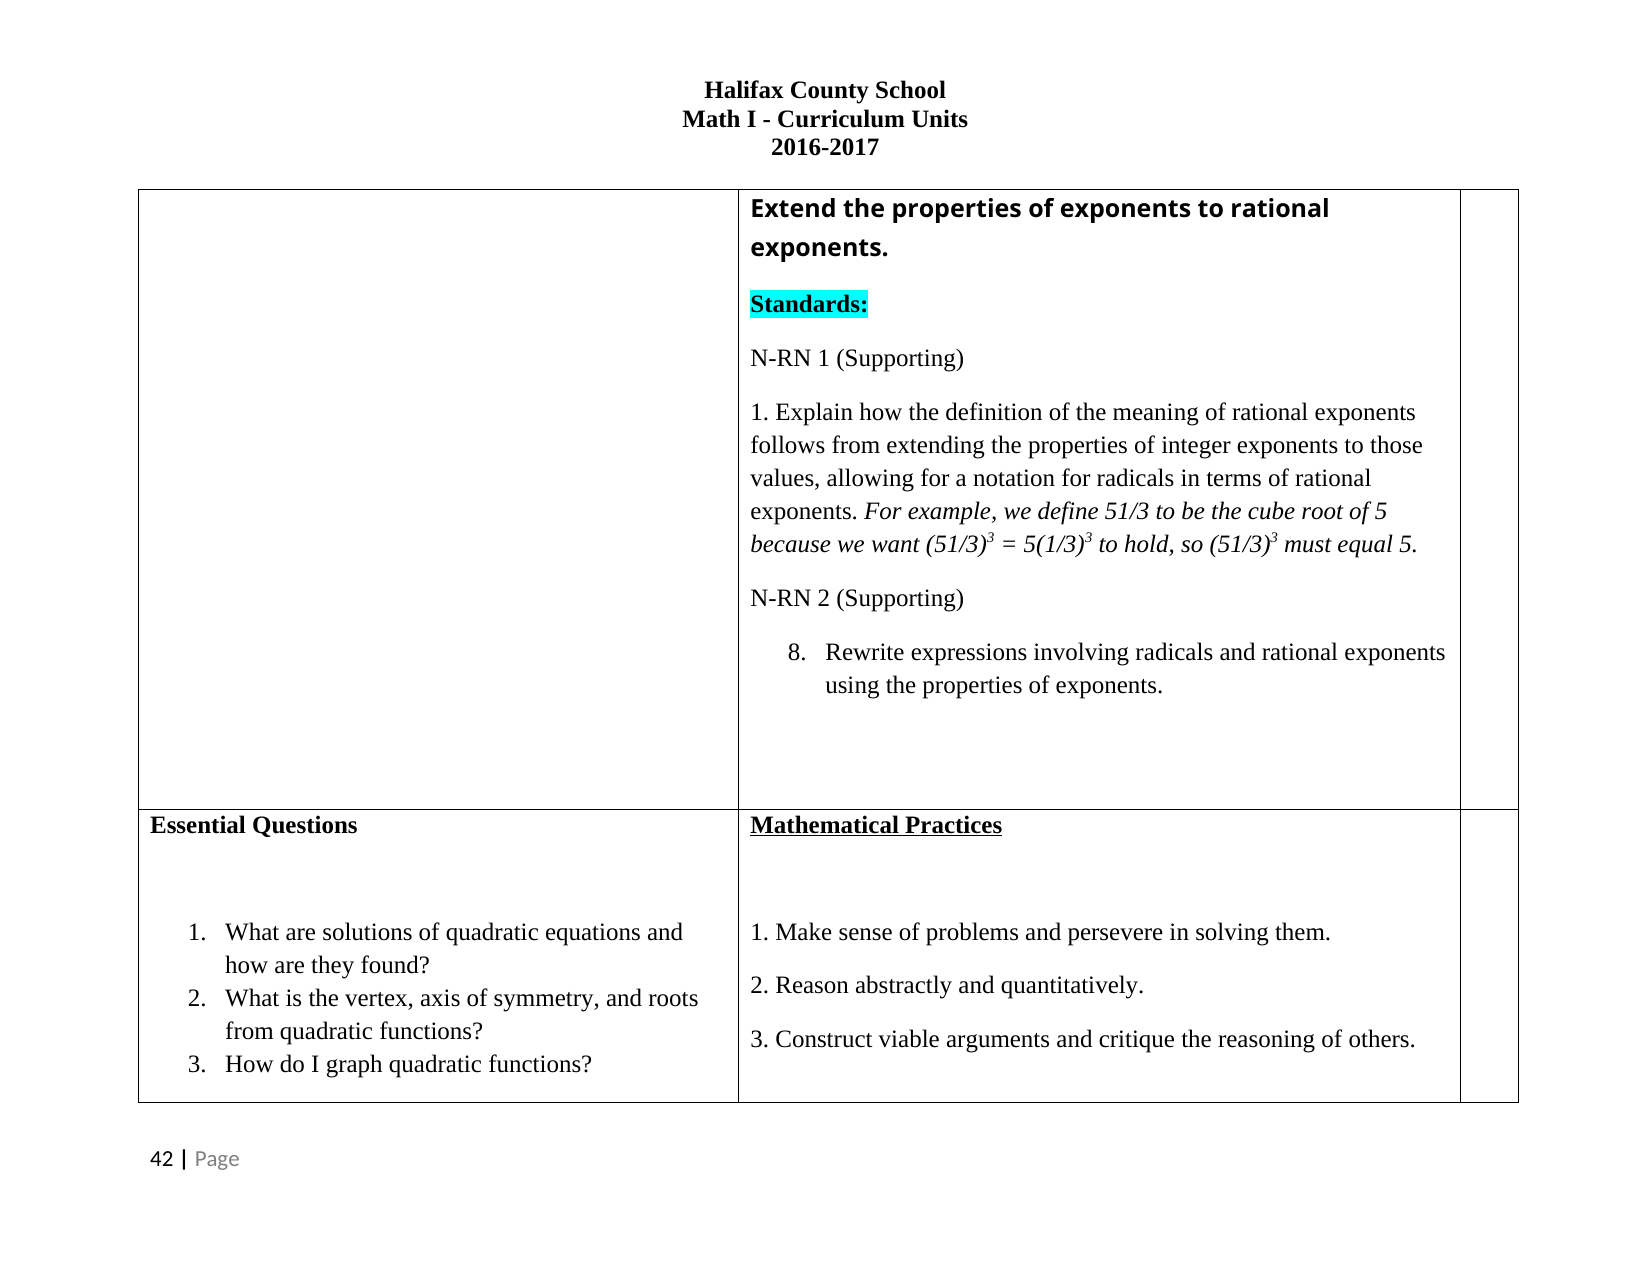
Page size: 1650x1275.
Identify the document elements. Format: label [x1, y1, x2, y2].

table_cell [739, 810, 1460, 1102]
table_cell [139, 190, 738, 809]
table_cell [1461, 190, 1518, 809]
table_cell [139, 810, 738, 1102]
table_cell [739, 190, 1460, 809]
table_cell [1461, 810, 1518, 1102]
